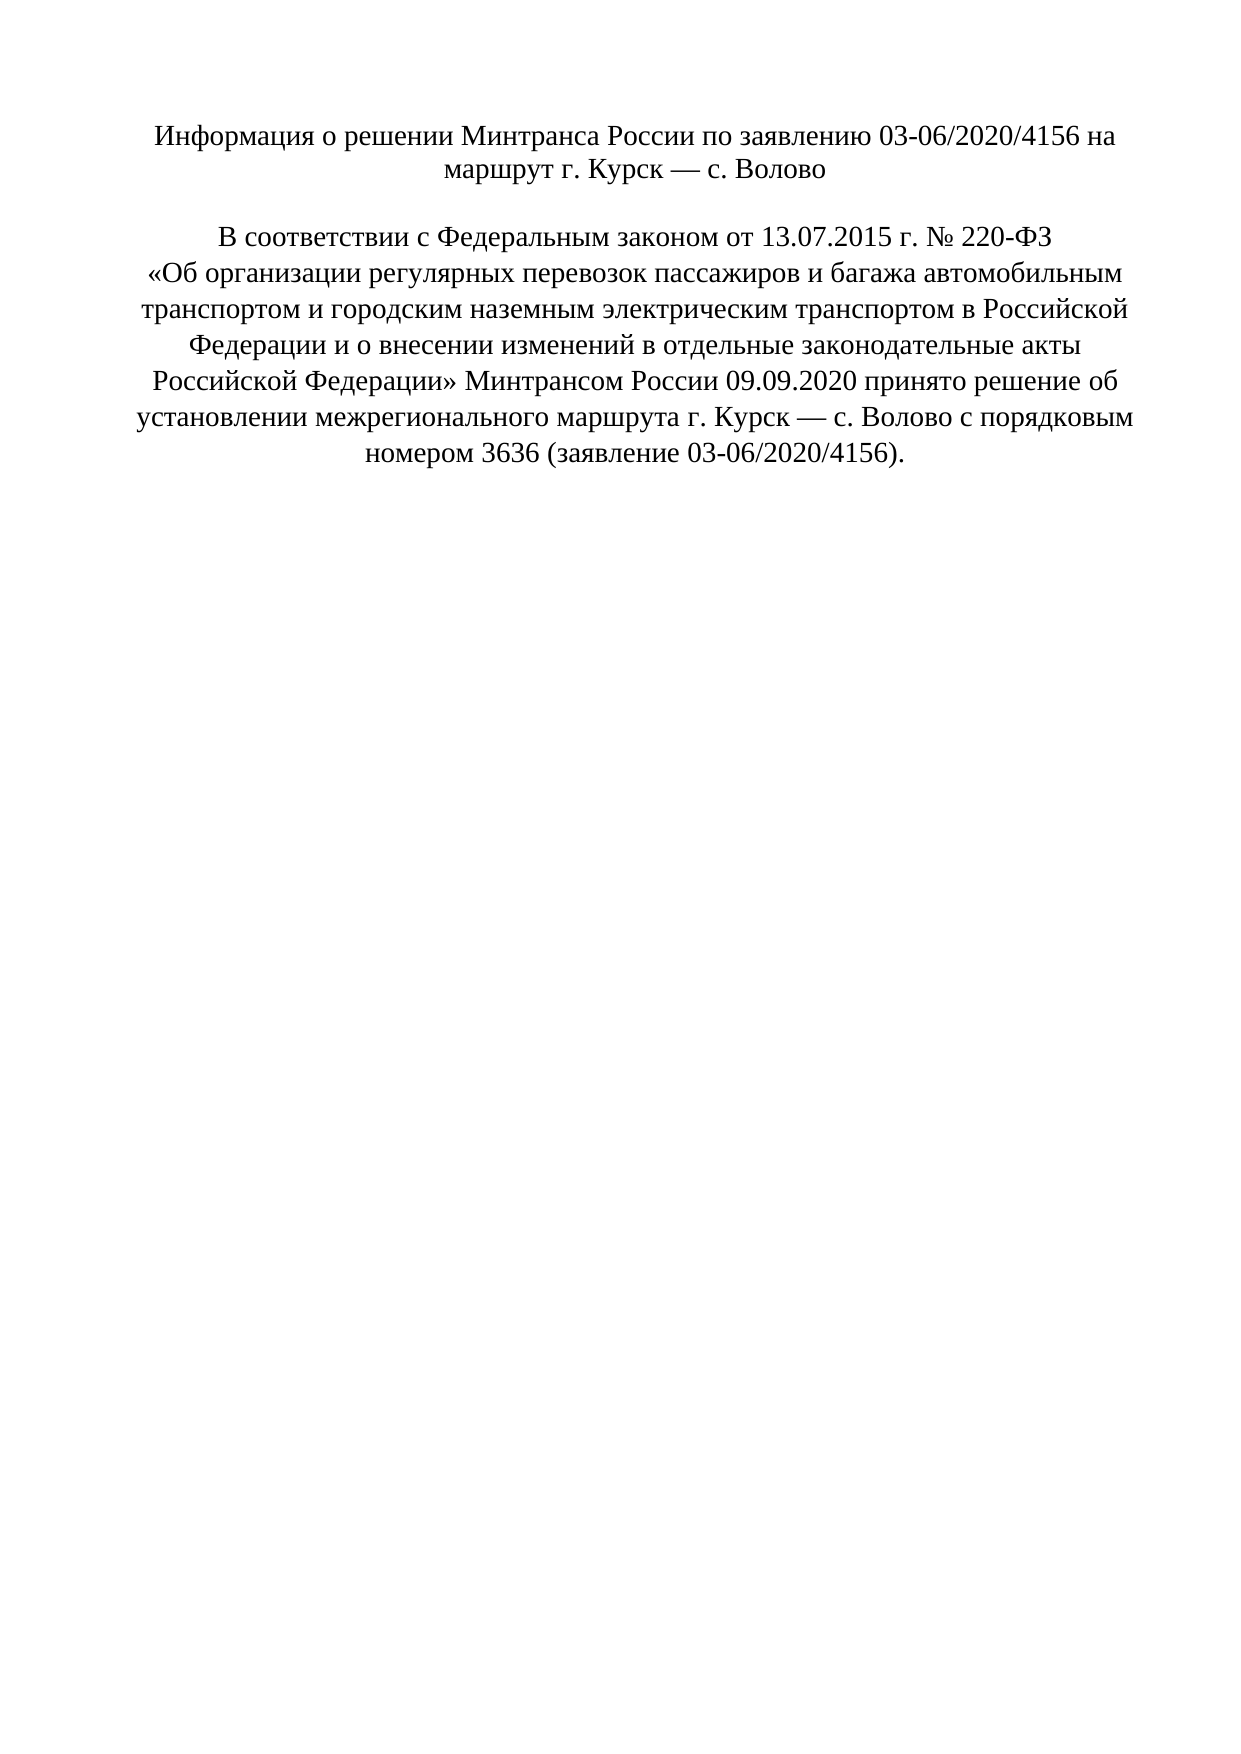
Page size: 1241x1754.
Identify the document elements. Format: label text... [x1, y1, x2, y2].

text В соответствии с Федеральным законом от 13.07.2015 г. № 220-ФЗ «Об организации регулярных перевозок пассажиров и багажа автомобильным транспортом и городским наземным электрическим транспортом в Российской Федерации и о внесении изменений в отдельные законодательные акты Российской Федерации» Минтрансом России 09.09.2020 принято решение об установлении межрегионального маршрута г. Курск — с. Волово с порядковым номером 3636 (заявление 03-06/2020/4156). [118, 219, 1152, 469]
text Информация о решении Минтранса России по заявлению 03-06/2020/4156 на маршрут г. Курск — с. Волово [118, 118, 1152, 185]
